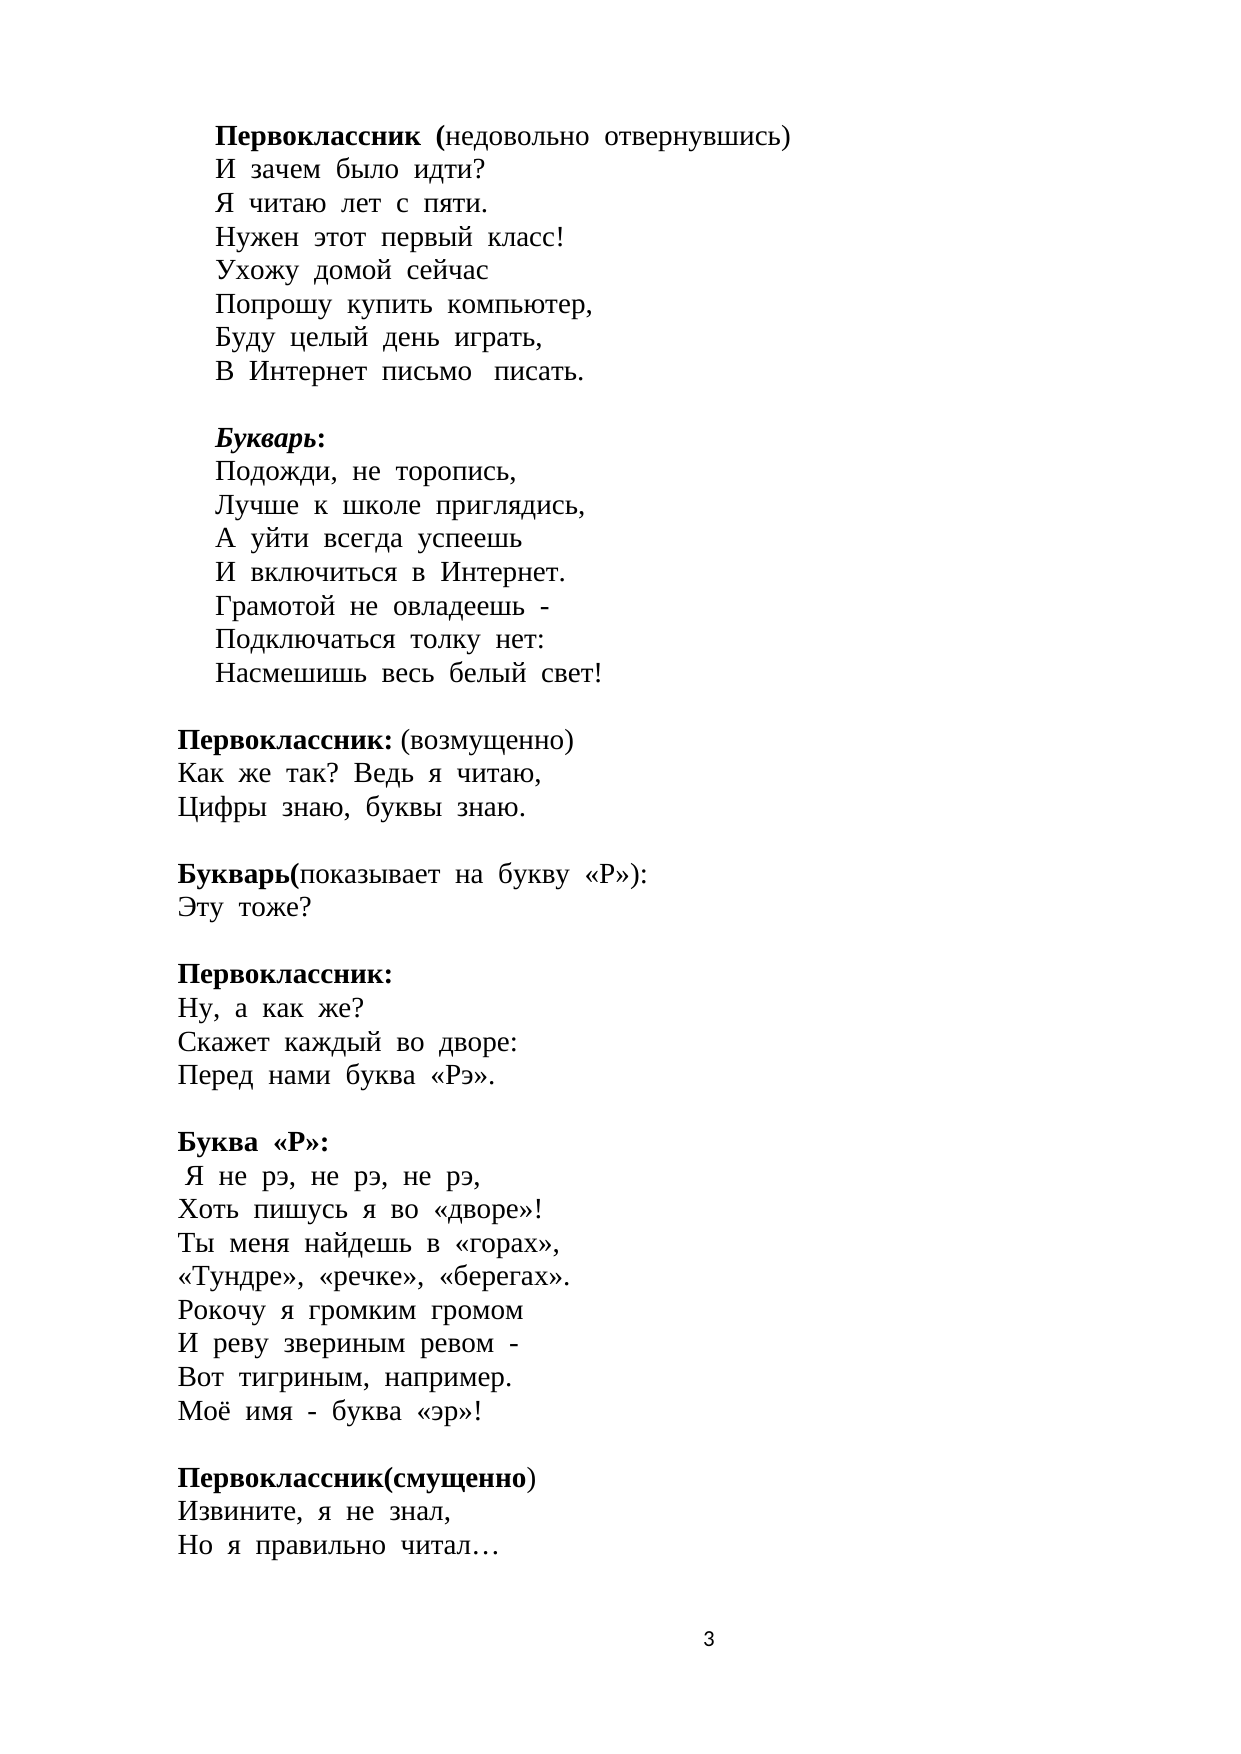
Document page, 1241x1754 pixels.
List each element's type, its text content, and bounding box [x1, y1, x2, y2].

text «Тундре», «речке», «берегах». [177, 1258, 1240, 1292]
text Ухожу домой сейчас [215, 252, 1240, 286]
text И реву звериным ревом - [177, 1326, 1240, 1359]
text Нужен этот первый класс! [215, 219, 1240, 252]
text Первоклассник(смущенно) [177, 1460, 1240, 1493]
text Эту тоже? [177, 889, 1240, 923]
text Попрошу купить компьютер, [215, 286, 1240, 319]
text Как же так? Ведь я читаю, [177, 755, 1240, 789]
text Подожди, не торопись, [215, 453, 1240, 487]
text Вот тигриным, например. [177, 1359, 1240, 1393]
text Первоклассник: [177, 957, 1240, 990]
text И включиться в Интернет. [215, 554, 1240, 588]
text Ну, а как же? [177, 990, 1240, 1024]
text В Интернет письмо писать. [215, 353, 1240, 386]
text Рокочу я громким громом [177, 1292, 1240, 1326]
text Скажет каждый во дворе: [177, 1024, 1240, 1057]
text Букварь: [215, 420, 1240, 453]
text Но я правильно читал… [177, 1527, 1240, 1560]
text Первоклассник (недовольно отвернувшись) [215, 118, 1240, 152]
text Перед нами буква «Рэ». [177, 1057, 1240, 1091]
text Я не рэ, не рэ, не рэ, [177, 1158, 1240, 1191]
text Моё имя - буква «эр»! [177, 1393, 1240, 1426]
text Хоть пишусь я во «дворе»! [177, 1191, 1240, 1225]
text Лучше к школе приглядись, [215, 487, 1240, 521]
text Грамотой не овладеешь - [215, 588, 1240, 621]
text Буква «Р»: [177, 1124, 1240, 1158]
text Первоклассник: (возмущенно) [177, 722, 1240, 755]
text Букварь(показывает на букву «Р»): [177, 856, 1240, 889]
text Извините, я не знал, [177, 1493, 1240, 1527]
text Подключаться толку нет: [215, 621, 1240, 655]
text А уйти всегда успеешь [215, 521, 1240, 554]
text Цифры знаю, буквы знаю. [177, 789, 1240, 822]
text Буду целый день играть, [215, 319, 1240, 353]
text И зачем было идти? [215, 152, 1240, 185]
text Насмешишь весь белый свет! [215, 655, 1240, 688]
text Ты меня найдешь в «горах», [177, 1225, 1240, 1258]
text Я читаю лет с пяти. [215, 185, 1240, 219]
